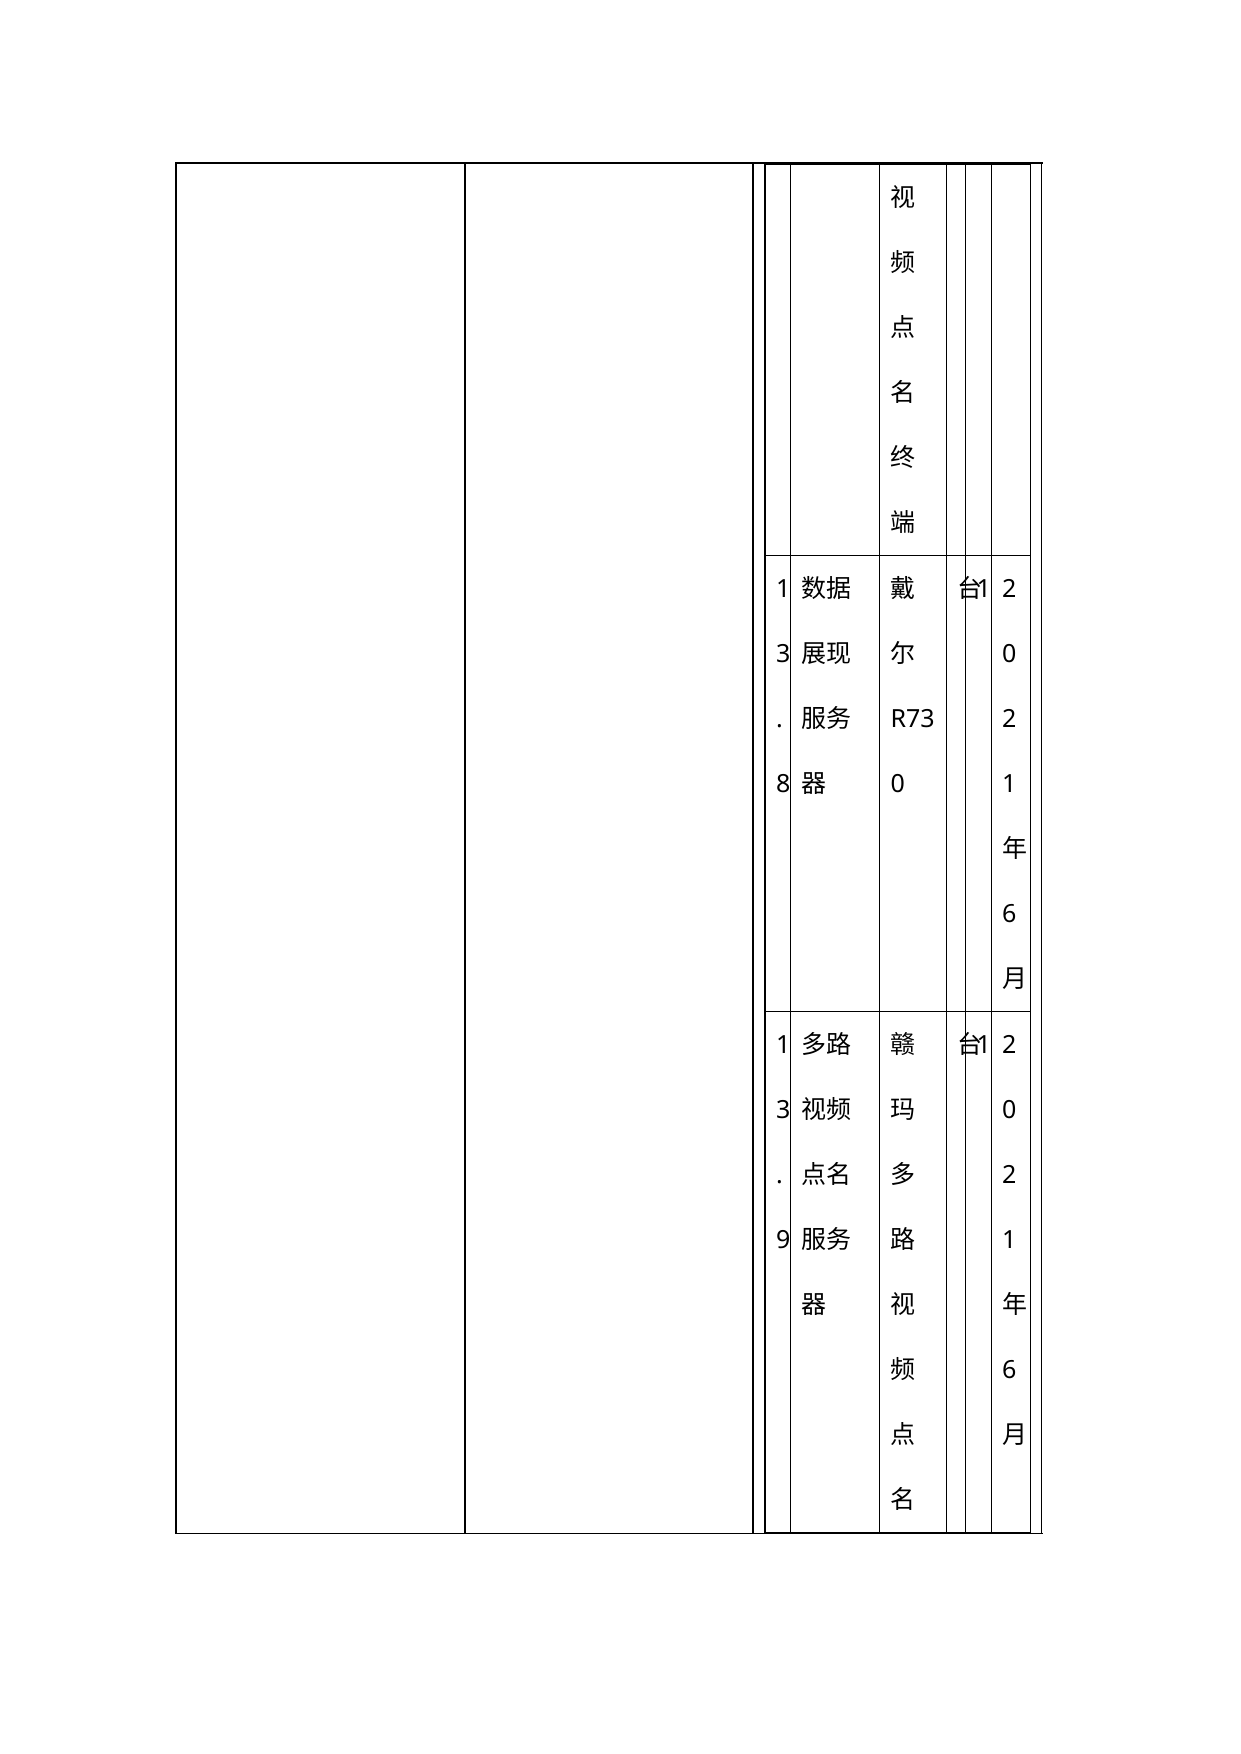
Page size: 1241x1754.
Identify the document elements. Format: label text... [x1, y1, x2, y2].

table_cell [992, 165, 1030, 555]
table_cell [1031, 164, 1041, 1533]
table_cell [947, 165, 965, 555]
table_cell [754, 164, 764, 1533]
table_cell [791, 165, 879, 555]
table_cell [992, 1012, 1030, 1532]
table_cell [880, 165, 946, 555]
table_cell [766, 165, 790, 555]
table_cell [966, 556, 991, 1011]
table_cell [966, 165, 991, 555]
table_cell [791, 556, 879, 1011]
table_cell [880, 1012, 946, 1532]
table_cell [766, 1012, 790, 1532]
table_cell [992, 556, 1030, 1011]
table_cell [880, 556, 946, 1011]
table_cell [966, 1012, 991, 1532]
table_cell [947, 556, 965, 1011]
table_cell 1 [177, 164, 464, 1533]
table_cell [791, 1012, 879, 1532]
table_cell ★ [466, 164, 752, 1533]
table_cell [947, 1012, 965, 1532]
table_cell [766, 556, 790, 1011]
